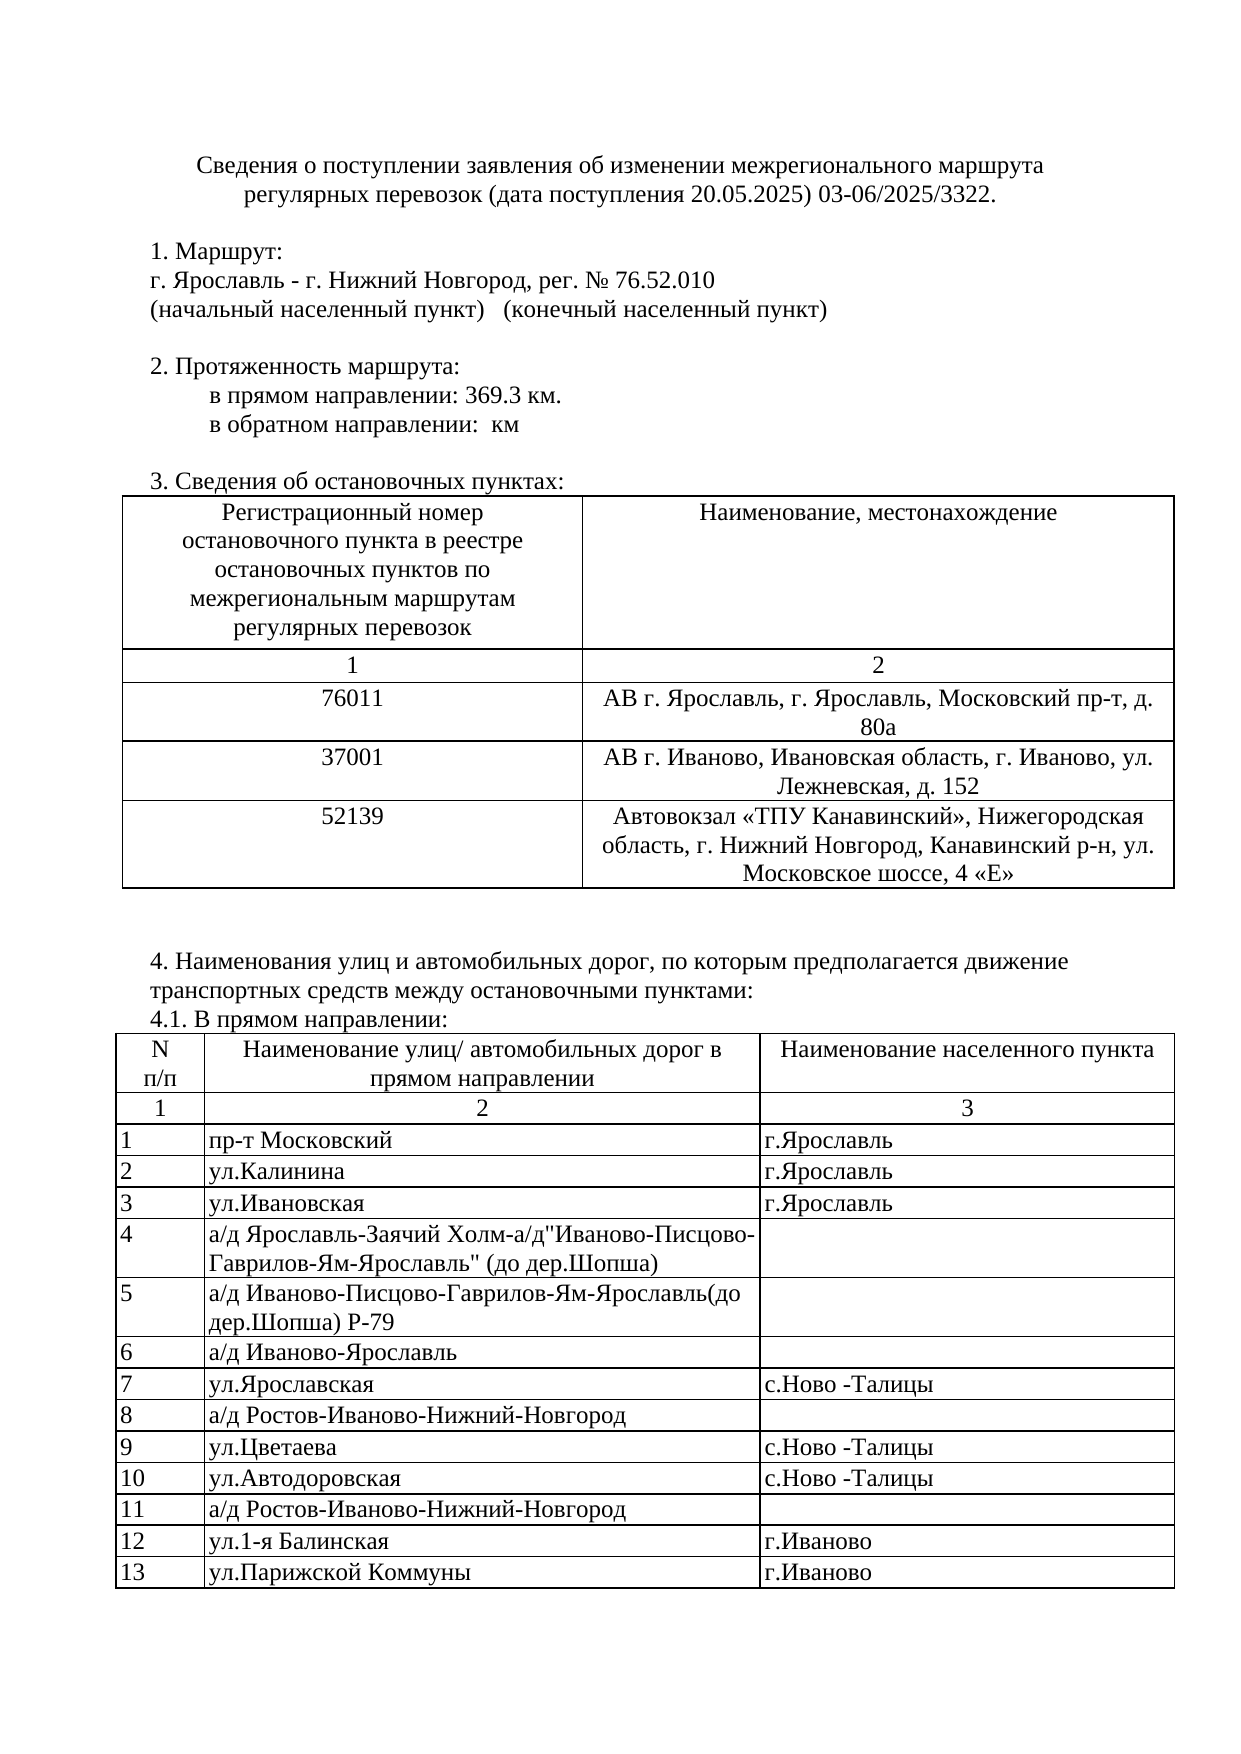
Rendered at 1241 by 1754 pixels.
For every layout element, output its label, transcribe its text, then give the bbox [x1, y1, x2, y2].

table_cell 1 [117, 1093, 204, 1123]
text в прямом направлении: 369.3 км. [150, 380, 1090, 409]
table_cell [761, 1219, 1174, 1277]
table_cell 3 [117, 1188, 204, 1217]
table_cell с.Ново -Талицы [761, 1432, 1174, 1461]
table_cell ул.Ивановская [205, 1188, 759, 1217]
table_cell а/д Иваново-Писцово-Гаврилов-Ям-Ярославль(до дер.Шопша) Р-79 [205, 1278, 759, 1336]
text в обратном направлении: км [150, 409, 1090, 437]
table_cell [761, 1495, 1174, 1524]
table_cell 2 [117, 1156, 204, 1186]
table_cell г.Иваново [761, 1557, 1174, 1587]
table_cell Автовокзал «ТПУ Канавинский», Нижегородская область, г. Нижний Новгород, Канавинский р-н, ул. Московское шоссе, 4 «Е» [583, 801, 1173, 887]
text 1. Маршрут: [150, 236, 1090, 265]
table_cell 11 [117, 1495, 204, 1524]
table_cell [761, 1278, 1174, 1336]
table_cell пр-т Московский [205, 1125, 759, 1154]
table_cell 4 [117, 1219, 204, 1277]
table_header Наименование населенного пункта [761, 1034, 1174, 1092]
table_cell 3 [761, 1093, 1174, 1123]
text 2. Протяженность маршрута: [150, 351, 1090, 380]
table_cell а/д Иваново-Ярославль [205, 1337, 759, 1367]
text Сведения о поступлении заявления об изменении межрегионального маршрута регулярных перевозок (дата поступления 20.05.2025) 03-06/2025/3322. [150, 150, 1090, 207]
table_header Наименование улиц/ автомобильных дорог в прямом направлении [205, 1034, 759, 1092]
table_cell 52139 [123, 801, 582, 887]
table_cell ул.Парижской Коммуны [205, 1557, 759, 1587]
table_cell г.Ярославль [761, 1188, 1174, 1217]
table_cell 76011 [123, 683, 582, 740]
text (начальный населенный пункт) (конечный населенный пункт) [150, 294, 1090, 322]
table_cell 12 [117, 1526, 204, 1556]
table_cell ул.Цветаева [205, 1432, 759, 1461]
text г. Ярославль - г. Нижний Новгород, рег. № 76.52.010 [150, 265, 1090, 294]
table_cell 9 [117, 1432, 204, 1461]
table_cell ул.Автодоровская [205, 1463, 759, 1493]
table_header Наименование, местонахождение [583, 497, 1173, 648]
table_cell 6 [117, 1337, 204, 1367]
table_cell [761, 1400, 1174, 1430]
table_cell 7 [117, 1369, 204, 1398]
table_cell 1 [117, 1125, 204, 1154]
table_cell ул.Калинина [205, 1156, 759, 1186]
table_cell г.Иваново [761, 1526, 1174, 1556]
table_cell г.Ярославль [761, 1125, 1174, 1154]
table_cell с.Ново -Талицы [761, 1463, 1174, 1493]
text 3. Сведения об остановочных пунктах: [150, 466, 1090, 495]
table_header N п/п [117, 1034, 204, 1092]
table_cell ул.Ярославская [205, 1369, 759, 1398]
table_cell 37001 [123, 742, 582, 799]
table_cell а/д Ростов-Иваново-Нижний-Новгород [205, 1495, 759, 1524]
table_cell а/д Ростов-Иваново-Нижний-Новгород [205, 1400, 759, 1430]
table_cell 5 [117, 1278, 204, 1336]
table_cell 2 [583, 650, 1173, 681]
table_cell с.Ново -Талицы [761, 1369, 1174, 1398]
table_cell а/д Ярославль-Заячий Холм-а/д"Иваново-Писцово-Гаврилов-Ям-Ярославль" (до дер.Шопша) [205, 1219, 759, 1277]
text 4.1. В прямом направлении: [150, 1004, 1090, 1033]
table_cell 1 [123, 650, 582, 681]
table_cell 2 [205, 1093, 759, 1123]
table_header Регистрационный номер остановочного пункта в реестре остановочных пунктов по межрегиональным маршрутам регулярных перевозок [123, 497, 582, 648]
table_cell 10 [117, 1463, 204, 1493]
table_cell [761, 1337, 1174, 1367]
table_cell АВ г. Иваново, Ивановская область, г. Иваново, ул. Лежневская, д. 152 [583, 742, 1173, 799]
table_cell АВ г. Ярославль, г. Ярославль, Московский пр-т, д. 80а [583, 683, 1173, 740]
text 4. Наименования улиц и автомобильных дорог, по которым предполагается движение транспортных средств между остановочными пунктами: [150, 946, 1090, 1004]
table_cell г.Ярославль [761, 1156, 1174, 1186]
table_cell 13 [117, 1557, 204, 1587]
table_cell ул.1-я Балинская [205, 1526, 759, 1556]
table_cell 8 [117, 1400, 204, 1430]
